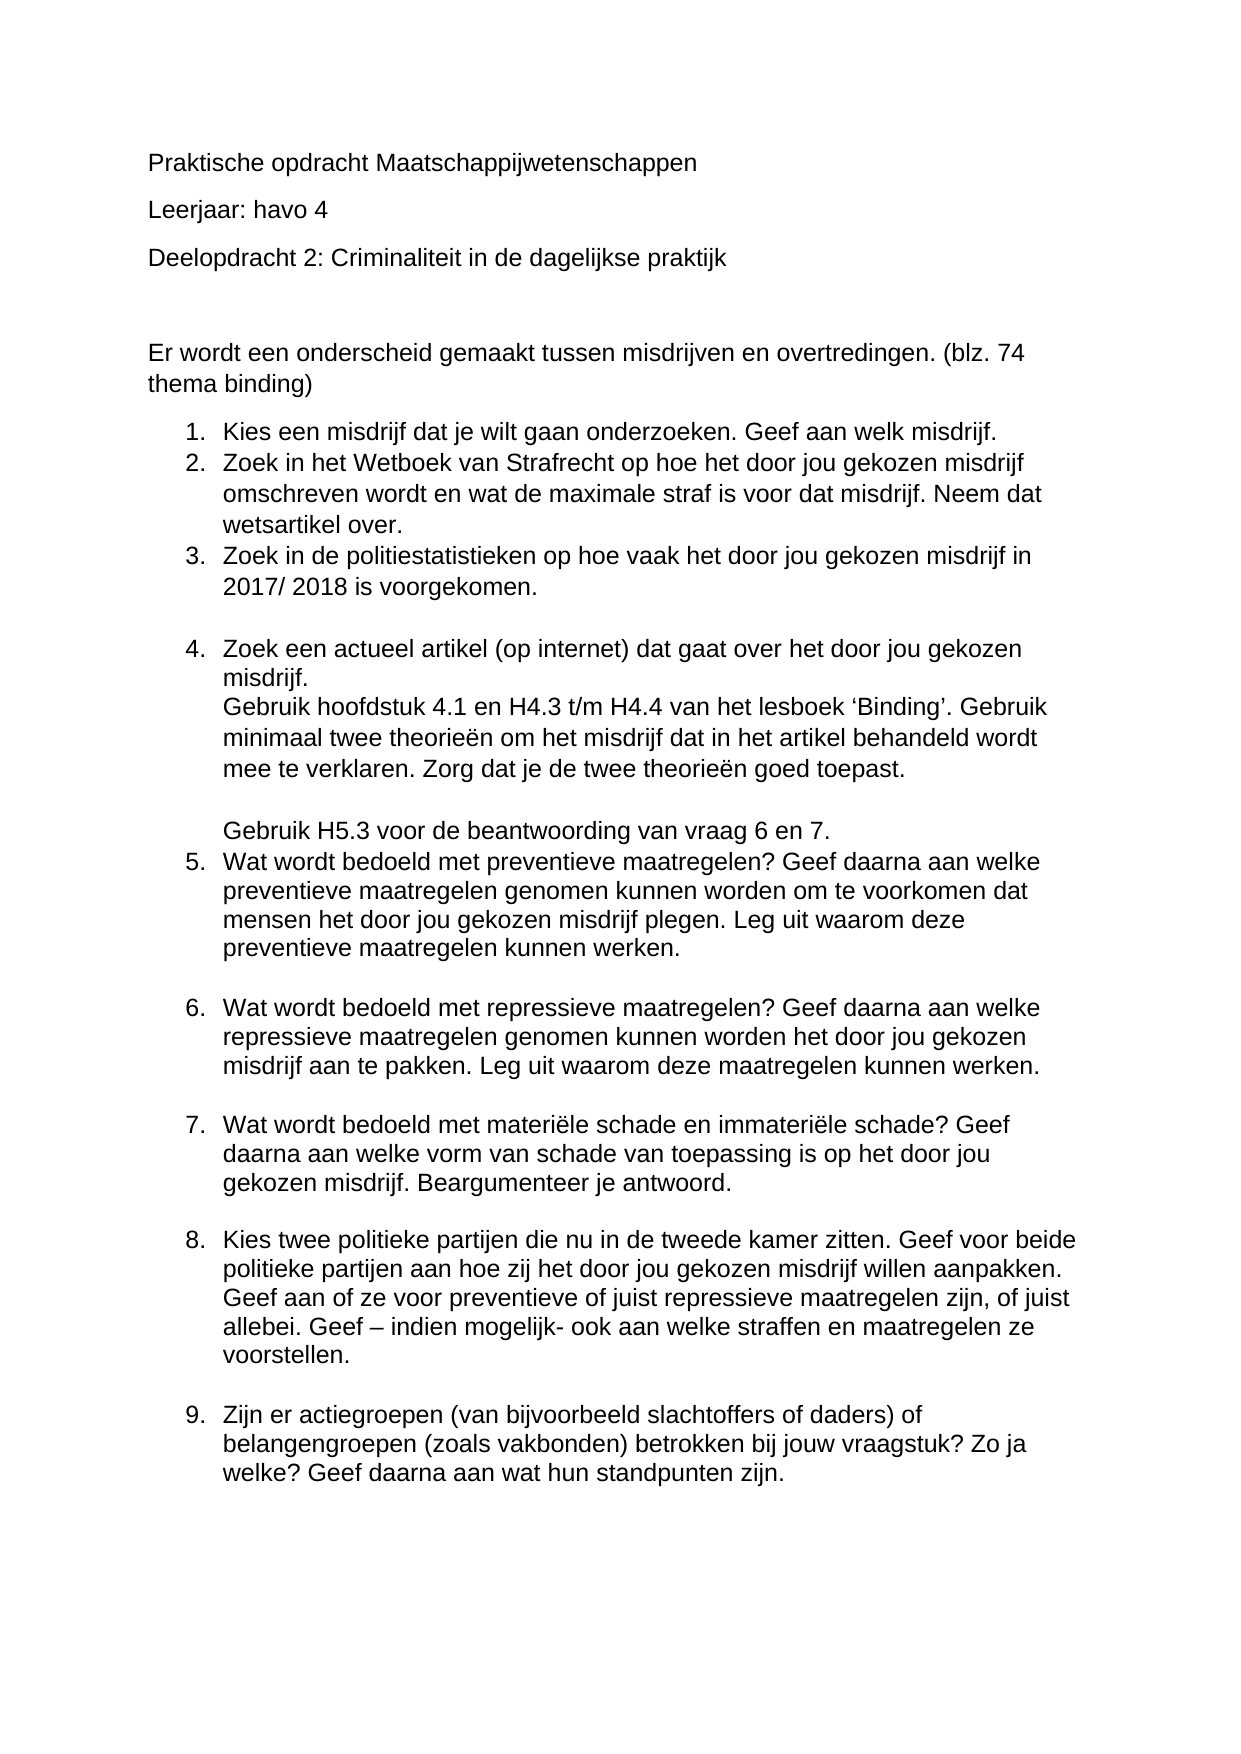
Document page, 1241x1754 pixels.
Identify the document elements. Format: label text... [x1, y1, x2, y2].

text Praktische opdracht Maatschappijwetenschappen [148, 148, 1093, 176]
list Kies een misdrijf dat je wilt gaan onderzoeken. Geef aan welk misdrijf. [185, 417, 1093, 446]
list Kies twee politieke partijen die nu in de tweede kamer zitten. Geef voor beide politieke partijen aan hoe zij het door jou gekozen misdrijf willen aanpakken. Geef aan of ze voor preventieve of juist repressieve maatregelen zijn, of juist allebei. Geef – indien mogelijk- ook aan welke straffen en maatregelen ze voorstellen. [185, 1226, 1093, 1369]
text Deelopdracht 2: Criminaliteit in de dagelijkse praktijk [148, 243, 1093, 272]
text Leerjaar: havo 4 [148, 195, 1093, 224]
list Zoek in de politiestatistieken op hoe vaak het door jou gekozen misdrijf in 2017/ 2018 is voorgekomen. [185, 541, 1093, 601]
list Zoek in het Wetboek van Strafrecht op hoe het door jou gekozen misdrijf omschreven wordt en wat de maximale straf is voor dat misdrijf. Neem dat wetsartikel over. [185, 448, 1093, 539]
list Wat wordt bedoeld met repressieve maatregelen? Geef daarna aan welke repressieve maatregelen genomen kunnen worden het door jou gekozen misdrijf aan te pakken. Leg uit waarom deze maatregelen kunnen werken. [185, 993, 1093, 1079]
text Gebruik H5.3 voor de beantwoording van vraag 6 en 7. [223, 816, 1093, 845]
text Gebruik hoofdstuk 4.1 en H4.3 t/m H4.4 van het lesboek ‘Binding’. Gebruik minimaal twee theorieën om het misdrijf dat in het artikel behandeld wordt mee te verklaren. Zorg dat je de twee theorieën goed toepast. [223, 692, 1093, 783]
text Er wordt een onderscheid gemaakt tussen misdrijven en overtredingen. (blz. 74 thema binding) [148, 338, 1093, 398]
list Zoek een actueel artikel (op internet) dat gaat over het door jou gekozen misdrijf. [185, 634, 1093, 692]
list Wat wordt bedoeld met preventieve maatregelen? Geef daarna aan welke preventieve maatregelen genomen kunnen worden om te voorkomen dat mensen het door jou gekozen misdrijf plegen. Leg uit waarom deze preventieve maatregelen kunnen werken. [185, 847, 1093, 962]
list Zijn er actiegroepen (van bijvoorbeeld slachtoffers of daders) of belangengroepen (zoals vakbonden) betrokken bij jouw vraagstuk? Zo ja welke? Geef daarna aan wat hun standpunten zijn. [185, 1400, 1093, 1514]
list Wat wordt bedoeld met materiële schade en immateriële schade? Geef daarna aan welke vorm van schade van toepassing is op het door jou gekozen misdrijf. Beargumenteer je antwoord. [185, 1111, 1093, 1197]
